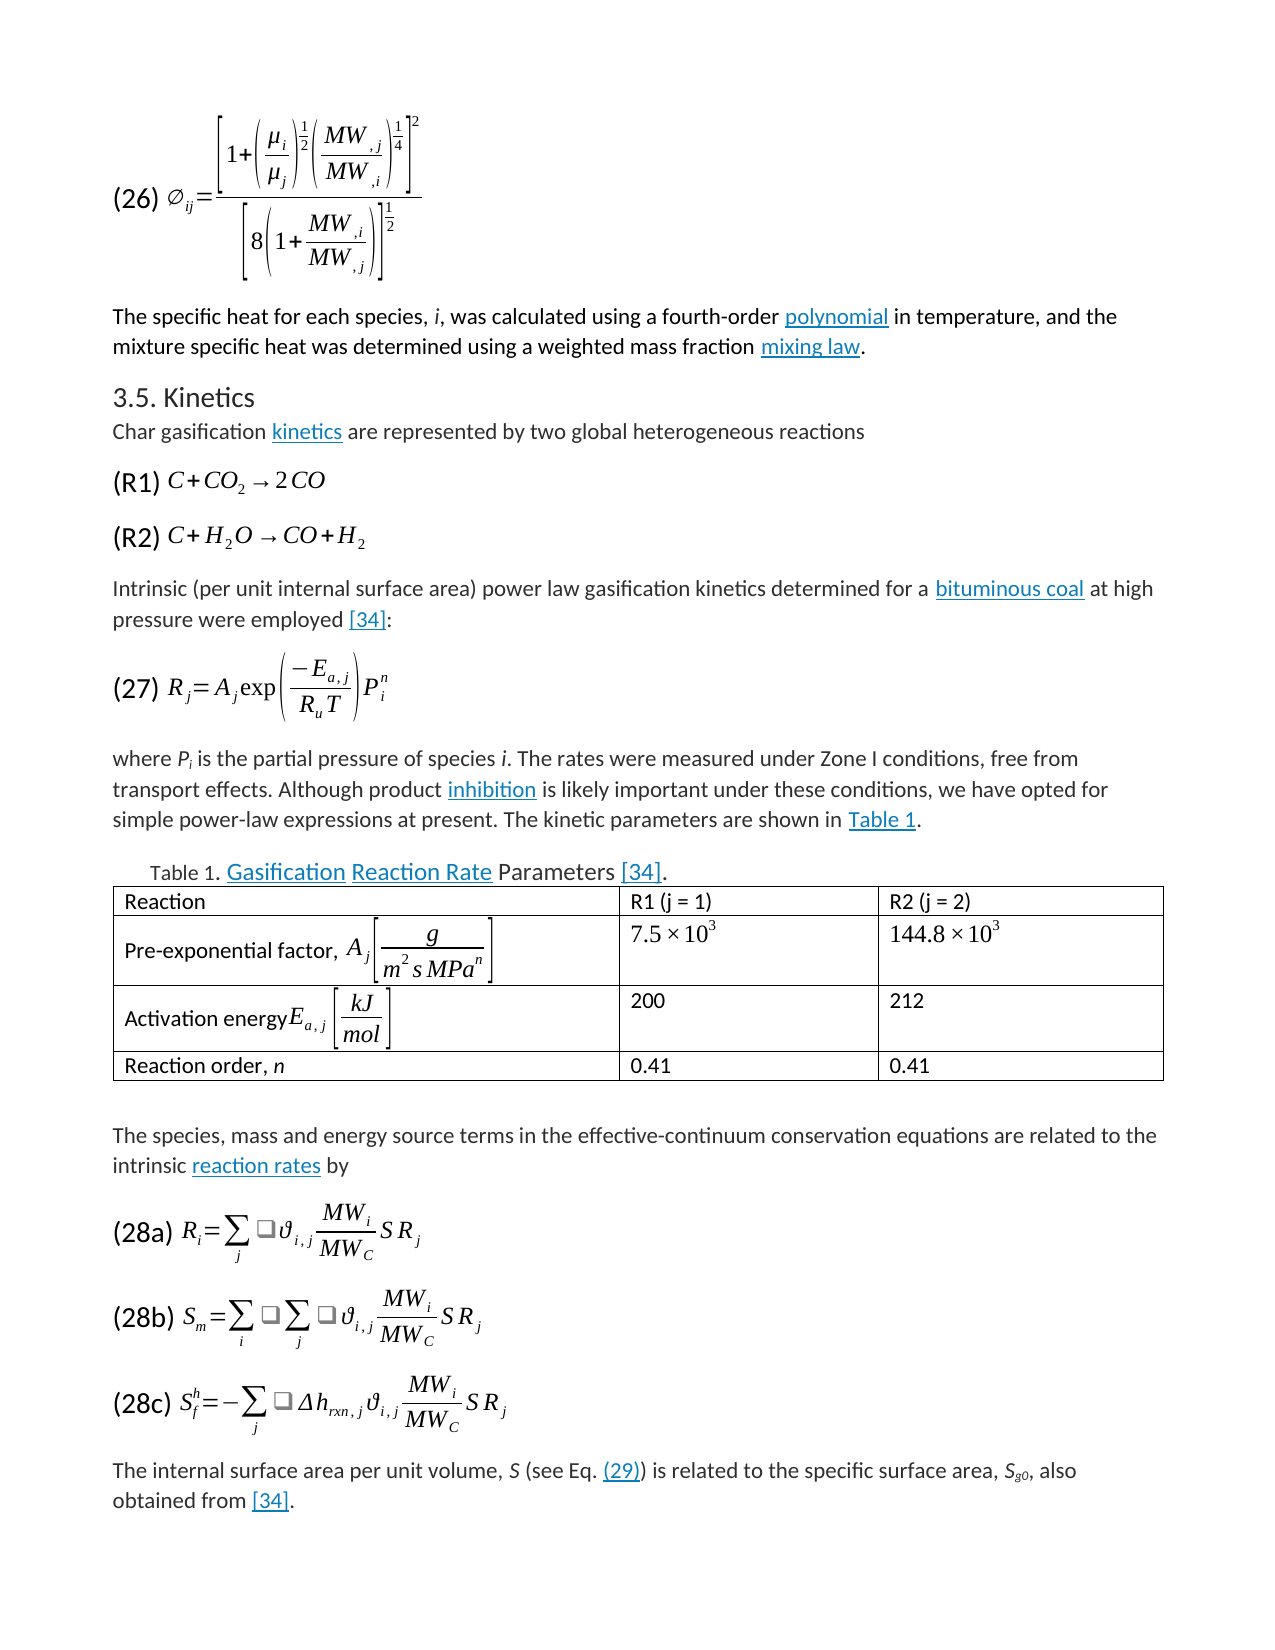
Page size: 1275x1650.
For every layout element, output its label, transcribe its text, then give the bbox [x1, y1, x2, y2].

text The internal surface area per unit volume, S (see Eq. (29)) is related to the specific surface area, Sg0, also obtained from [34]. [112, 1456, 1162, 1514]
text where Pi is the partial pressure of species i. The rates were measured under Zone I conditions, free from transport effects. Although product inhibition is likely important under these conditions, we have opted for simple power-law expressions at present. The kinetic parameters are shown in Table 1. [112, 744, 1162, 833]
table_cell 0.41 [620, 1052, 878, 1080]
table_header R1 (j = 1) [620, 887, 878, 915]
text (R1) [112, 464, 1162, 500]
table_header R2 (j = 2) [879, 887, 1163, 915]
text Table 1. Gasification Reaction Rate Parameters [34]. [150, 852, 1125, 886]
text The species, mass and energy source terms in the effective-continuum conservation equations are related to the intrinsic reaction rates by [112, 1121, 1162, 1179]
subtitle 3.5. Kinetics [112, 379, 1162, 415]
text Intrinsic (per unit internal surface area) power law gasification kinetics determined for a bituminous coal at high pressure were employed [34]: [112, 574, 1162, 633]
table_cell 200 [620, 986, 878, 1051]
text (26) [112, 112, 1162, 282]
table_cell 212 [879, 986, 1163, 1051]
table_cell 0.41 [879, 1052, 1163, 1080]
text (28b) [112, 1284, 1162, 1351]
table_header Reaction [114, 887, 619, 915]
table_cell [620, 916, 878, 985]
text (R2) [112, 519, 1162, 555]
table_cell Pre-exponential factor, [114, 916, 619, 985]
table_cell Activation energy [114, 986, 619, 1051]
text Char gasification kinetics are represented by two global heterogeneous reactions [112, 417, 1162, 446]
text The specific heat for each species, i, was calculated using a fourth-order polynomial in temperature, and the mixture specific heat was determined using a weighted mass fraction mixing law. [112, 302, 1162, 360]
text (27) [112, 652, 1162, 725]
table_cell Reaction order, n [114, 1052, 619, 1080]
text (28a) [112, 1198, 1162, 1265]
table_cell [879, 916, 1163, 985]
text (28c) [112, 1370, 1162, 1436]
